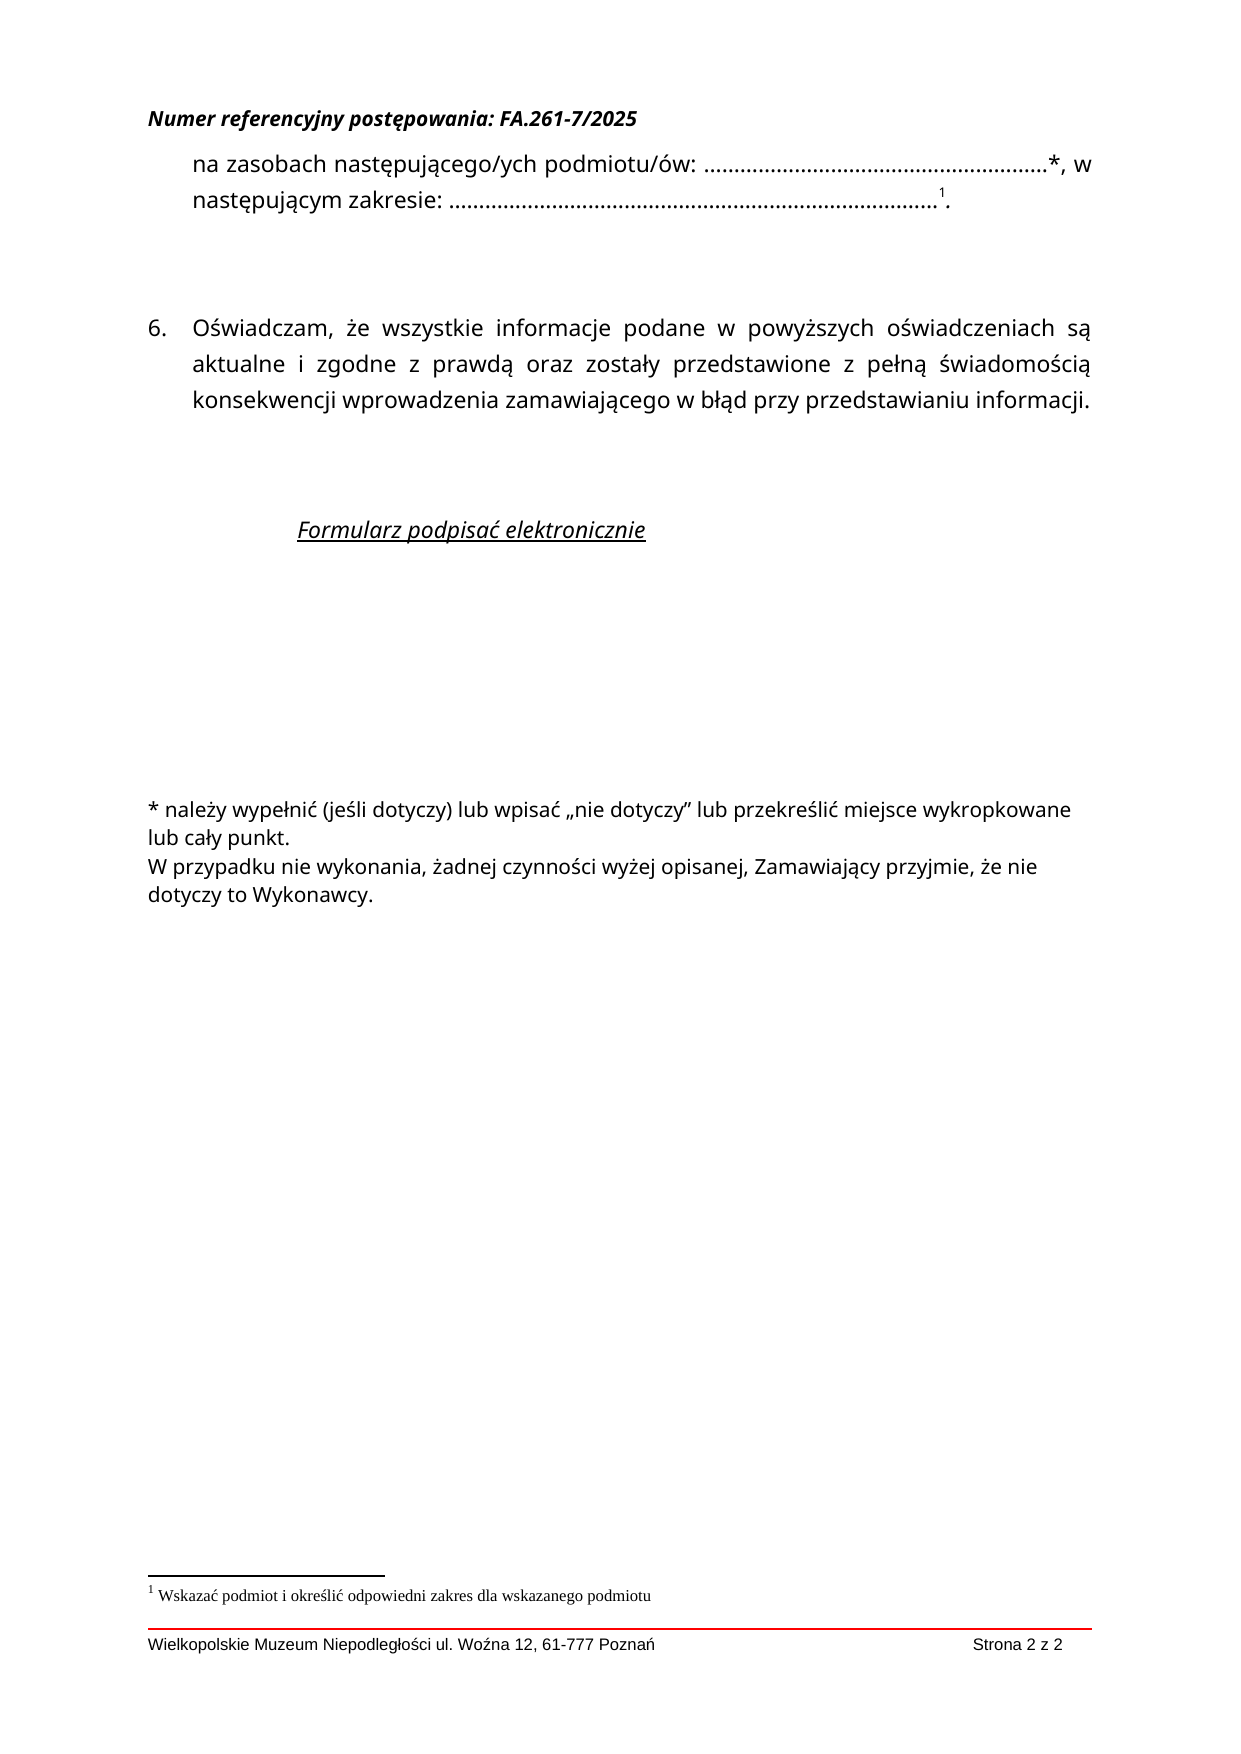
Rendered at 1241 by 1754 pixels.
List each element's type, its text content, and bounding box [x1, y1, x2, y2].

list Oświadczam, że wszystkie informacje podane w powyższych oświadczeniach są aktualne i zgodne z prawdą oraz zostały przedstawione z pełną świadomością konsekwencji wprowadzenia zamawiającego w błąd przy przedstawianiu informacji. [148, 312, 1092, 415]
text W przypadku nie wykonania, żadnej czynności wyżej opisanej, Zamawiający przyjmie, że nie dotyczy to Wykonawcy. [148, 852, 1092, 909]
text * należy wypełnić (jeśli dotyczy) lub wpisać „nie dotyczy” lub przekreślić miejsce wykropkowane lub cały punkt. [148, 795, 1092, 852]
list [148, 148, 1092, 215]
text Formularz podpisać elektronicznie [148, 514, 797, 545]
